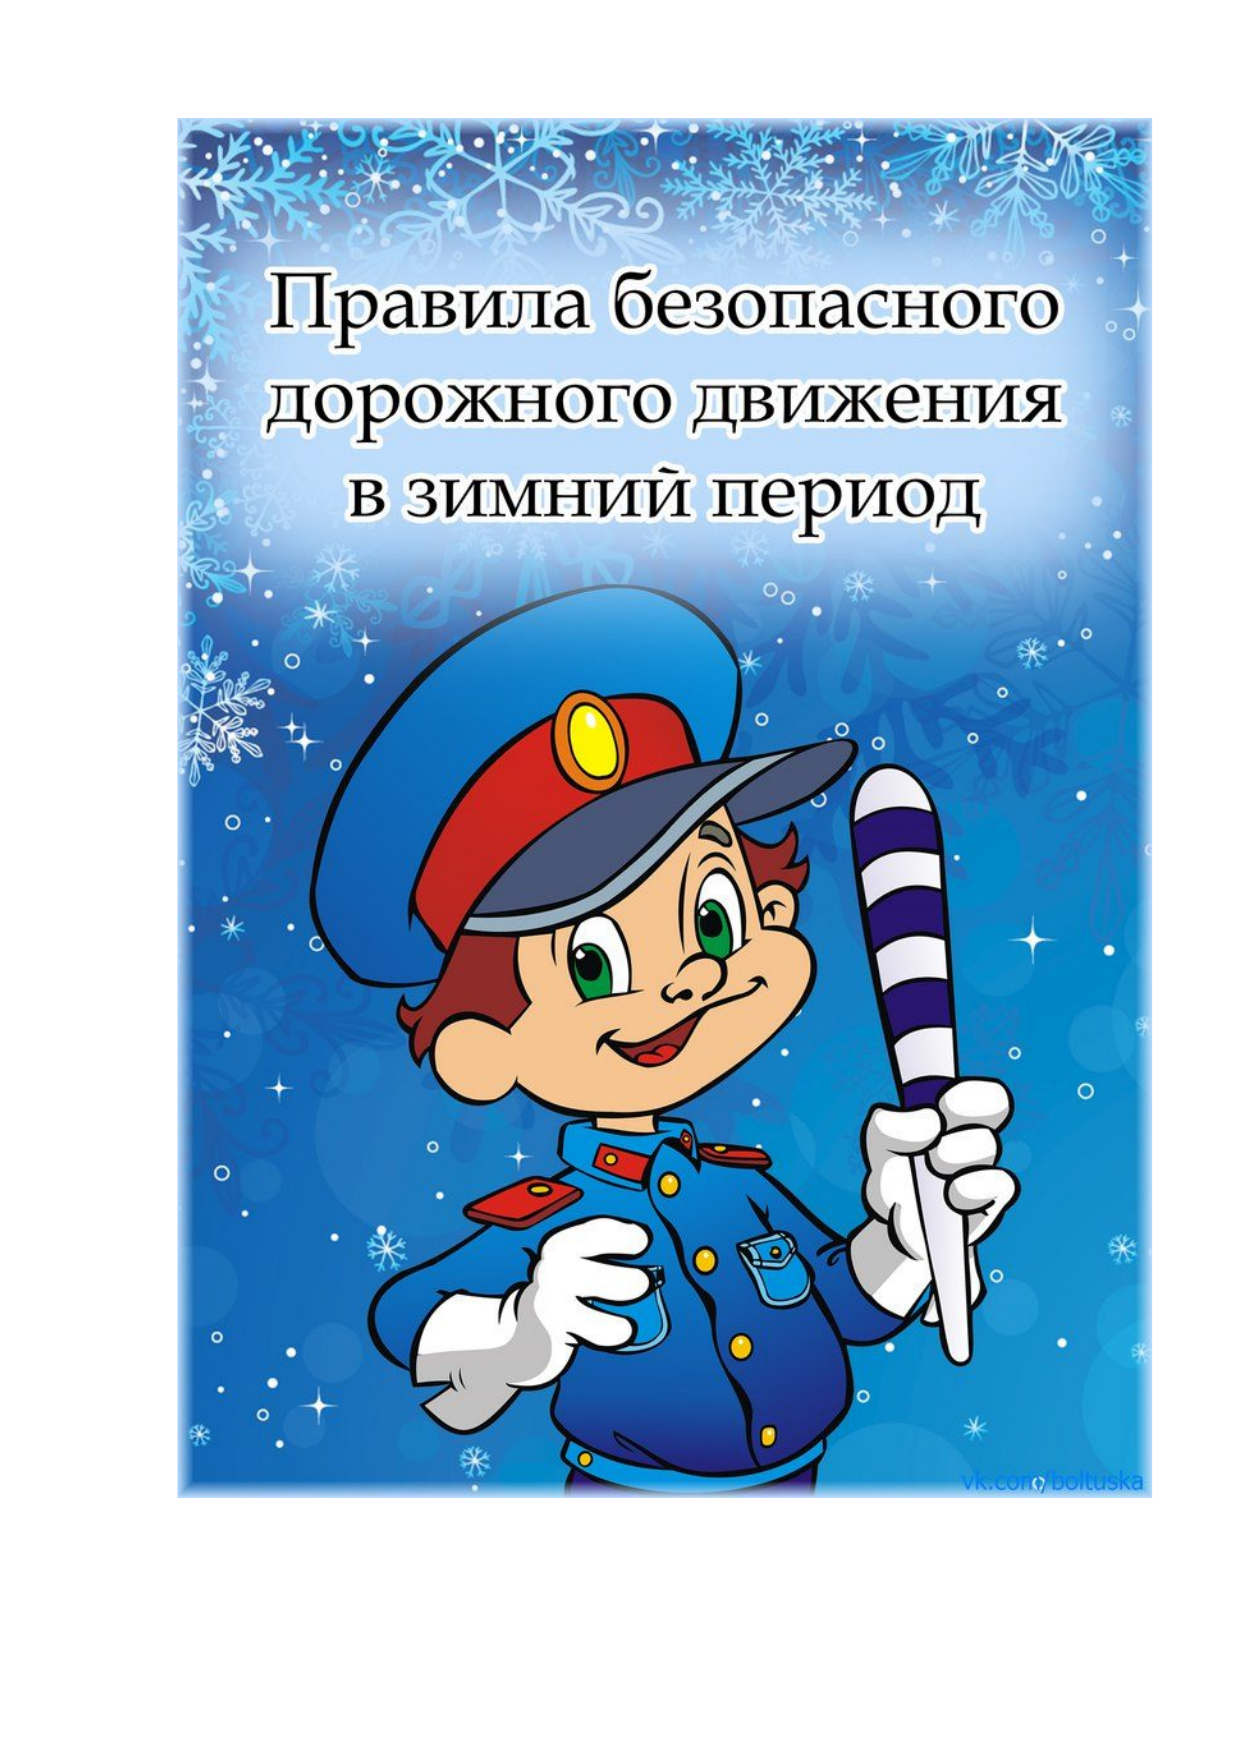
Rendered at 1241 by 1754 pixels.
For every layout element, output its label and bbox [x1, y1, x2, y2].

picture [177, 118, 1153, 1498]
